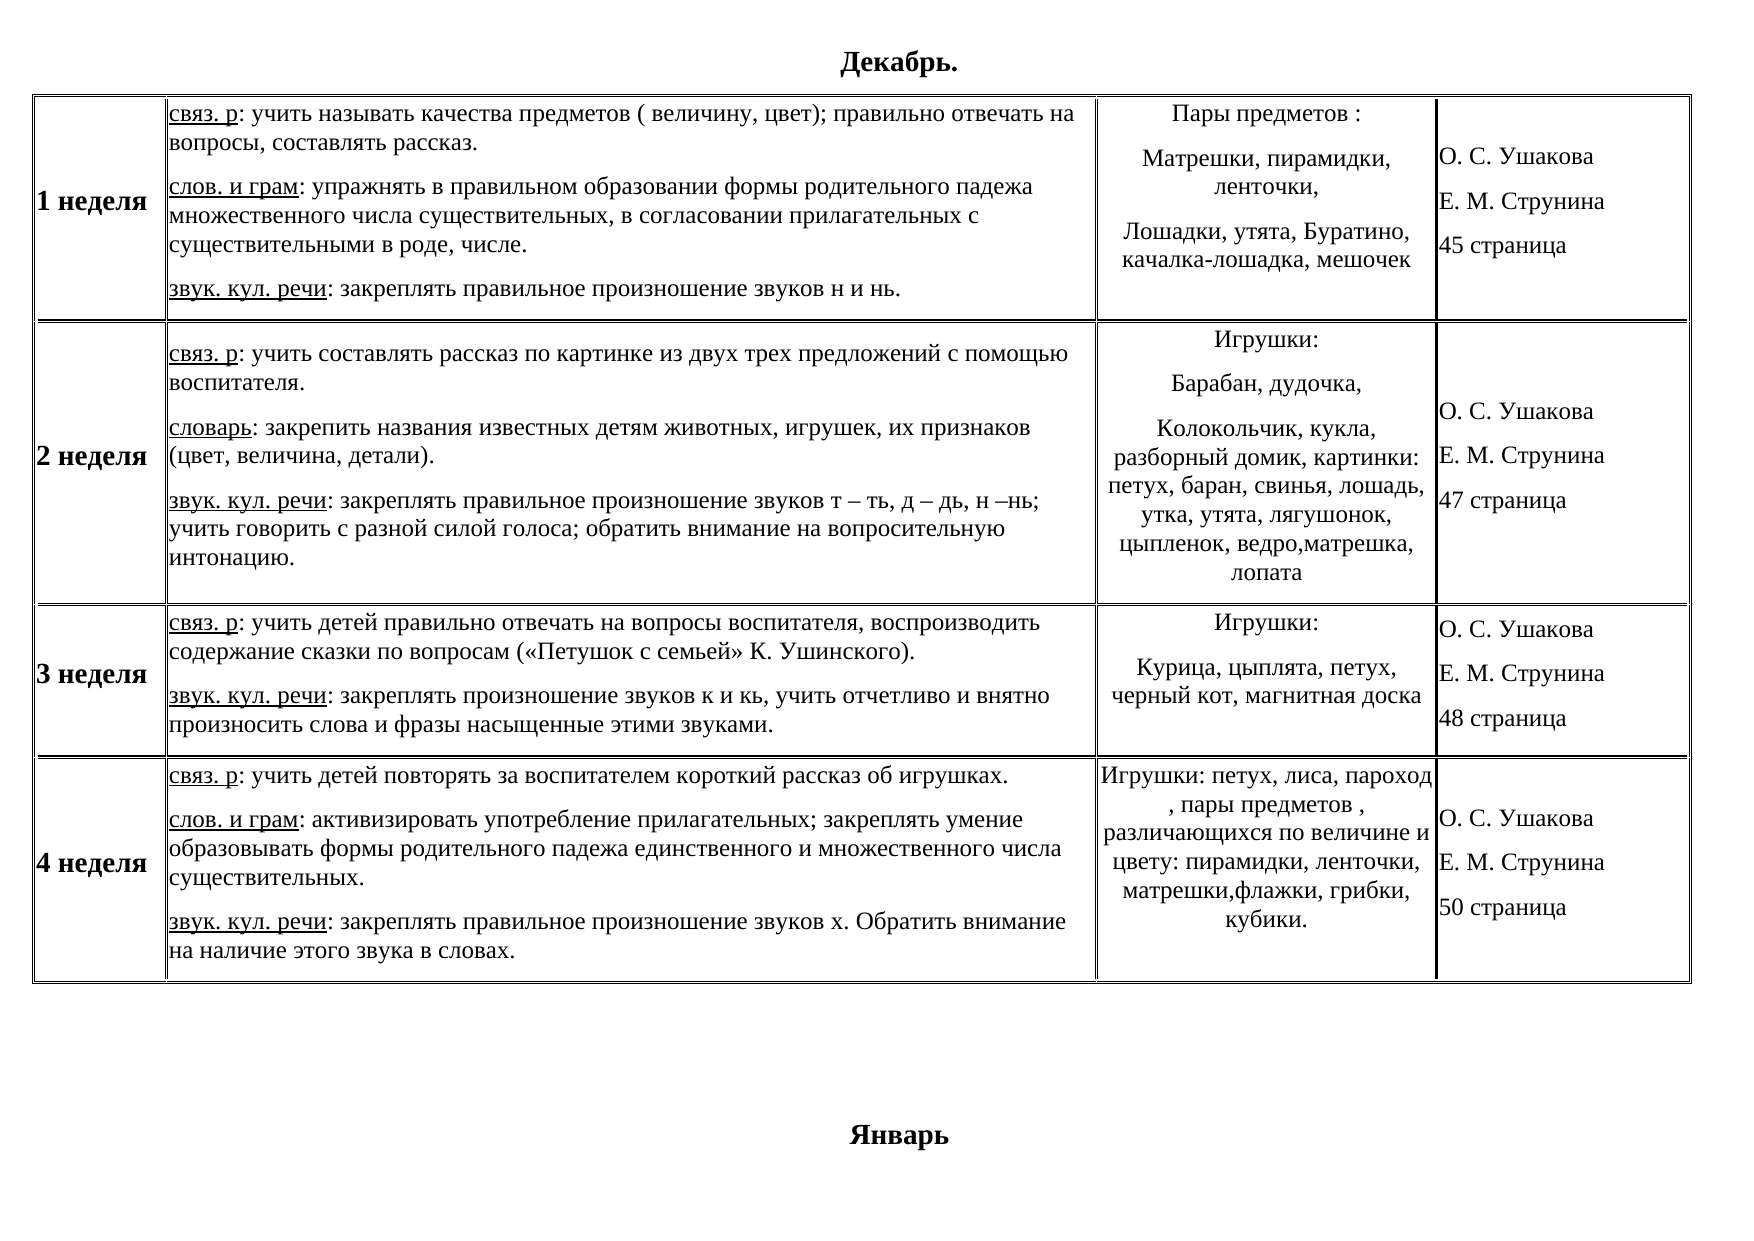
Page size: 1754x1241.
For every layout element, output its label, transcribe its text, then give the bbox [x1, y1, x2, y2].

table_cell связ. р: учить детей правильно отвечать на вопросы воспитателя, воспроизводить содержание сказки по вопросам («Петушок с семьей» К. Ушинского). звук. кул. речи: закреплять произношение звуков к и кь, учить отчетливо и внятно произносить слова и фразы насыщенные этими звуками. [168, 606, 1095, 755]
table_header О. С. Ушакова Е. М. Струнина 45 страница [1436, 97, 1689, 319]
table_cell 3 неделя [35, 603, 165, 755]
table_cell 2 неделя [35, 319, 165, 602]
table_cell О. С. Ушакова Е. М. Струнина 50 страница [1436, 755, 1689, 981]
text Январь [118, 1117, 1680, 1151]
table_header связ. р: учить называть качества предметов ( величину, цвет); правильно отвечать на вопросы, составлять рассказ. слов. и грам: упражнять в правильном образовании формы родительного падежа множественного числа существительных, в согласовании прилагательных с существительными в роде, числе. звук. кул. речи: закреплять правильное произношение звуков н и нь. [166, 97, 1097, 319]
table_header 1 неделя [35, 97, 166, 319]
table_cell О. С. Ушакова Е. М. Струнина 47 страница [1438, 319, 1689, 602]
table_cell Игрушки: петух, лиса, пароход , пары предметов , различающихся по величине и цвету: пирамидки, ленточки, матрешки,флажки, грибки, кубики. [1097, 759, 1436, 981]
table_cell Игрушки: Курица, цыплята, петух, черный кот, магнитная доска [1098, 606, 1435, 755]
table_cell связ. р: учить составлять рассказ по картинке из двух трех предложений с помощью воспитателя. словарь: закрепить названия известных детям животных, игрушек, их признаков (цвет, величина, детали). звук. кул. речи: закреплять правильное произношение звуков т – ть, д – дь, н –нь; учить говорить с разной силой голоса; обратить внимание на вопросительную интонацию. [168, 323, 1095, 602]
table_header Пары предметов : Матрешки, пирамидки, ленточки, Лошадки, утята, Буратино, качалка-лошадка, мешочек [1097, 97, 1436, 319]
table_cell О. С. Ушакова Е. М. Струнина 48 страница [1438, 603, 1689, 755]
table_cell 4 неделя [35, 755, 166, 981]
table_cell связ. р: учить детей повторять за воспитателем короткий рассказ об игрушках. слов. и грам: активизировать употребление прилагательных; закреплять умение образовывать формы родительного падежа единственного и множественного числа существительных. звук. кул. речи: закреплять правильное произношение звуков х. Обратить внимание на наличие этого звука в словах. [166, 759, 1097, 981]
table_cell Игрушки: Барабан, дудочка, Колокольчик, кукла, разборный домик, картинки: петух, баран, свинья, лошадь, утка, утята, лягушонок, цыпленок, ведро,матрешка, лопата [1098, 323, 1435, 602]
text Декабрь. [118, 44, 1680, 78]
